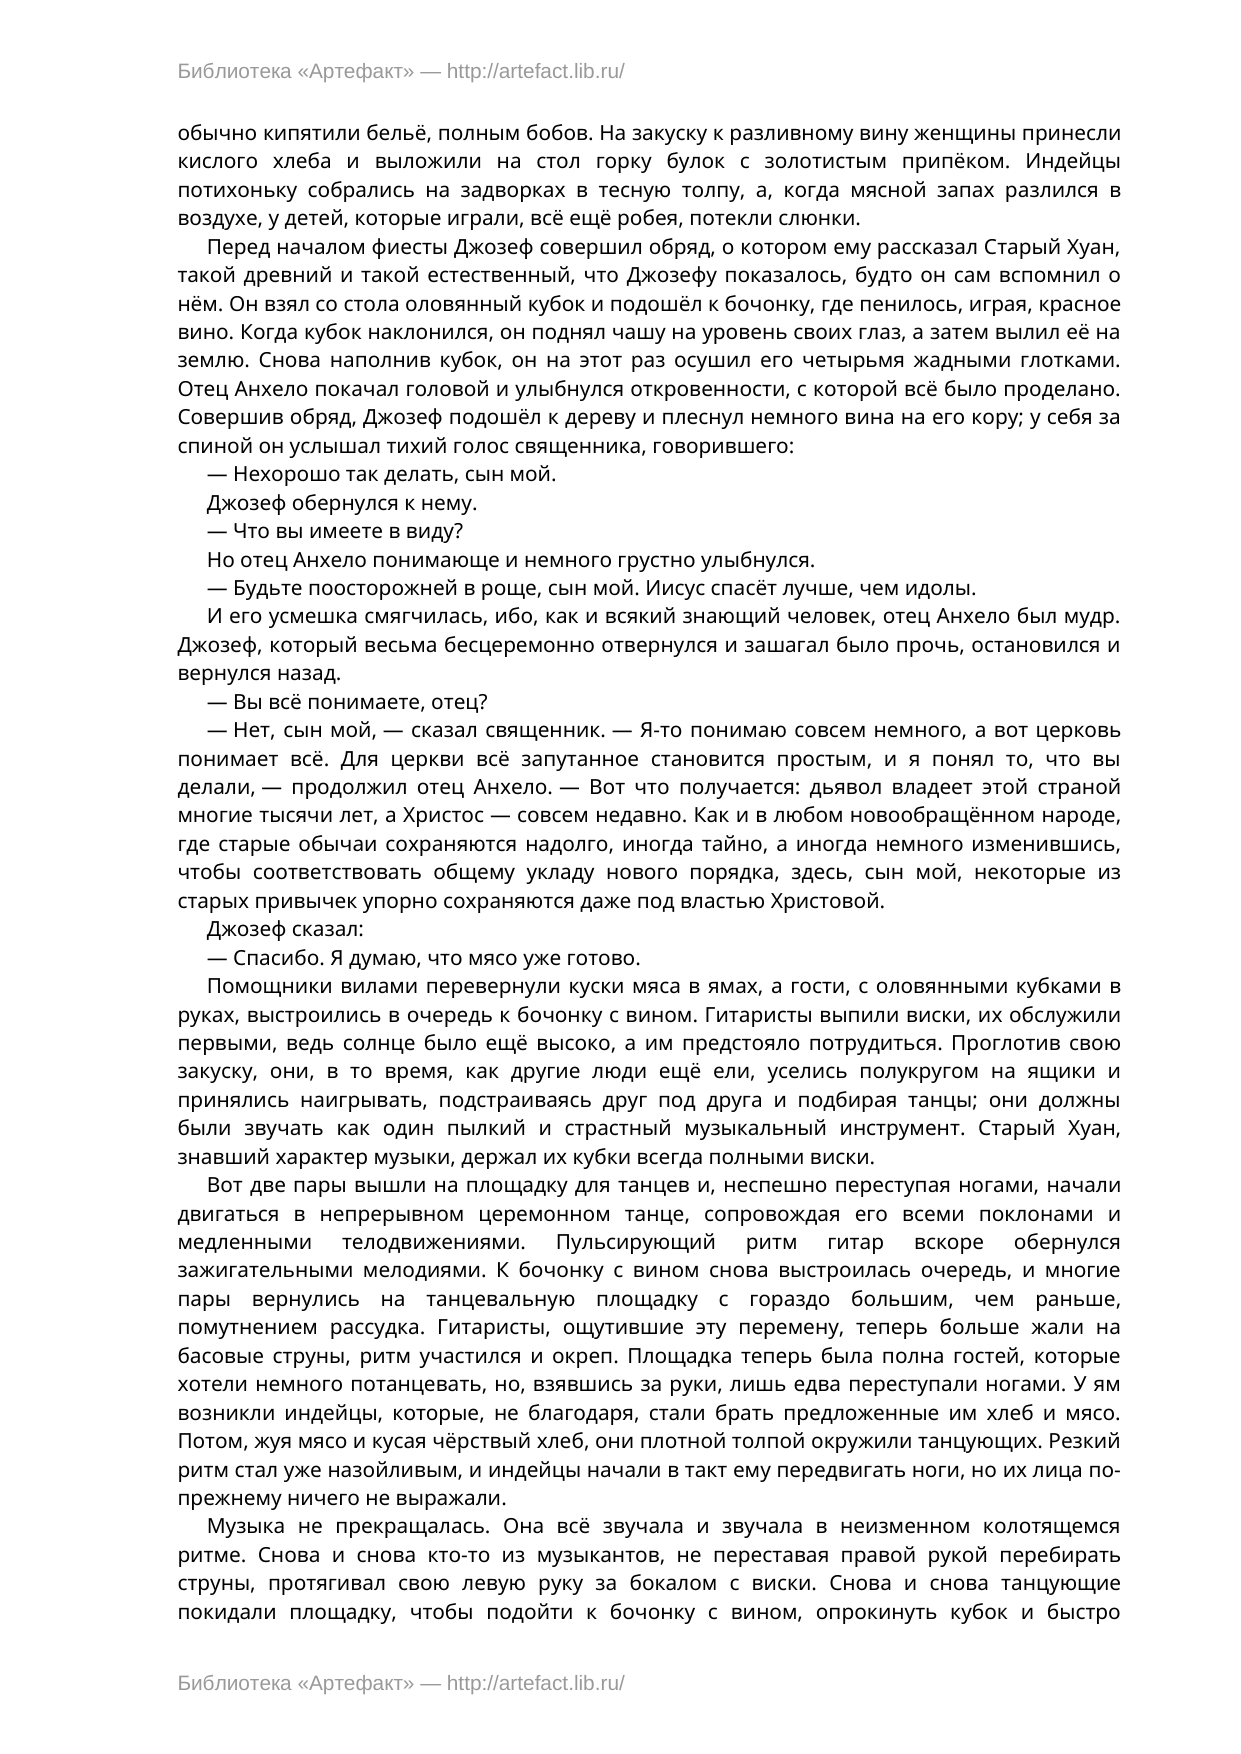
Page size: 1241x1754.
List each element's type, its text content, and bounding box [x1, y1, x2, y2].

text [177, 118, 1122, 232]
text — Будьте поосторожней в роще, сын мой. Иисус спасёт лучше, чем идолы. [177, 573, 1122, 602]
text Вот две пары вышли на площадку для танцев и, неспешно переступая ногами, начали двигаться в непрерывном церемонном танце, сопровождая его всеми поклонами и медленными телодвижениями. Пульсирующий ритм гитар вскоре обернулся зажигательными мелодиями. К бочонку с вином снова выстроилась очередь, и многие пары вернулись на танцевальную площадку с гораздо большим, чем раньше, помутнением рассудка. Гитаристы, ощутившие эту перемену, теперь больше жали на басовые струны, ритм участился и окреп. Площадка теперь была полна гостей, которые хотели немного потанцевать, но, взявшись за руки, лишь едва переступали ногами. У ям возникли индейцы, которые, не благодаря, стали брать предложенные им хлеб и мясо. Потом, жуя мясо и кусая чёрствый хлеб, они плотной толпой окружили танцующих. Резкий ритм стал уже назойливым, и индейцы начали в такт ему передвигать ноги, но их лица по-прежнему ничего не выражали. [177, 1170, 1122, 1512]
text Помощники вилами перевернули куски мяса в ямах, а гости, с оловянными кубками в руках, выстроились в очередь к бочонку с вином. Гитаристы выпили виски, их обслужили первыми, ведь солнце было ещё высоко, а им предстояло потрудиться. Проглотив свою закуску, они, в то время, как другие люди ещё ели, уселись полукругом на ящики и принялись наигрывать, подстраиваясь друг под друга и подбирая танцы; они должны были звучать как один пылкий и страстный музыкальный инструмент. Старый Хуан, знавший характер музыки, держал их кубки всегда полными виски. [177, 971, 1122, 1170]
text — Что вы имеете в виду? [177, 516, 1122, 545]
text — Нехорошо так делать, сын мой. [177, 459, 1122, 488]
text — Вы всё понимаете, отец? [177, 687, 1122, 715]
text — Спасибо. Я думаю, что мясо уже готово. [177, 943, 1122, 971]
text И его усмешка смягчилась, ибо, как и всякий знающий человек, отец Анхело был мудр. Джозеф, который весьма бесцеремонно отвернулся и зашагал было прочь, остановился и вернулся назад. [177, 602, 1122, 687]
text Джозеф сказал: [177, 914, 1122, 943]
text Но отец Анхело понимающе и немного грустно улыбнулся. [177, 545, 1122, 573]
text Перед началом фиесты Джозеф совершил обряд, о котором ему рассказал Старый Хуан, такой древний и такой естественный, что Джозефу показалось, будто он сам вспомнил о нём. Он взял со стола оловянный кубок и подошёл к бочонку, где пенилось, играя, красное вино. Когда кубок наклонился, он поднял чашу на уровень своих глаз, а затем вылил её на землю. Снова наполнив кубок, он на этот раз осушил его четырьмя жадными глотками. Отец Анхело покачал головой и улыбнулся откровенности, с которой всё было проделано. Совершив обряд, Джозеф подошёл к дереву и плеснул немного вина на его кору; у себя за спиной он услышал тихий голос священника, говорившего: [177, 232, 1122, 459]
text — Нет, сын мой, — сказал священник. — Я-то понимаю совсем немного, а вот церковь понимает всё. Для церкви всё запутанное становится простым, и я понял то, что вы делали, — продолжил отец Анхело. — Вот что получается: дьявол владеет этой страной многие тысячи лет, а Христос — совсем недавно. Как и в любом новообращённом народе, где старые обычаи сохраняются надолго, иногда тайно, а иногда немного изменившись, чтобы соответствовать общему укладу нового порядка, здесь, сын мой, некоторые из старых привычек упорно сохраняются даже под властью Христовой. [177, 715, 1122, 914]
text Джозеф обернулся к нему. [177, 488, 1122, 516]
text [177, 1512, 1122, 1625]
